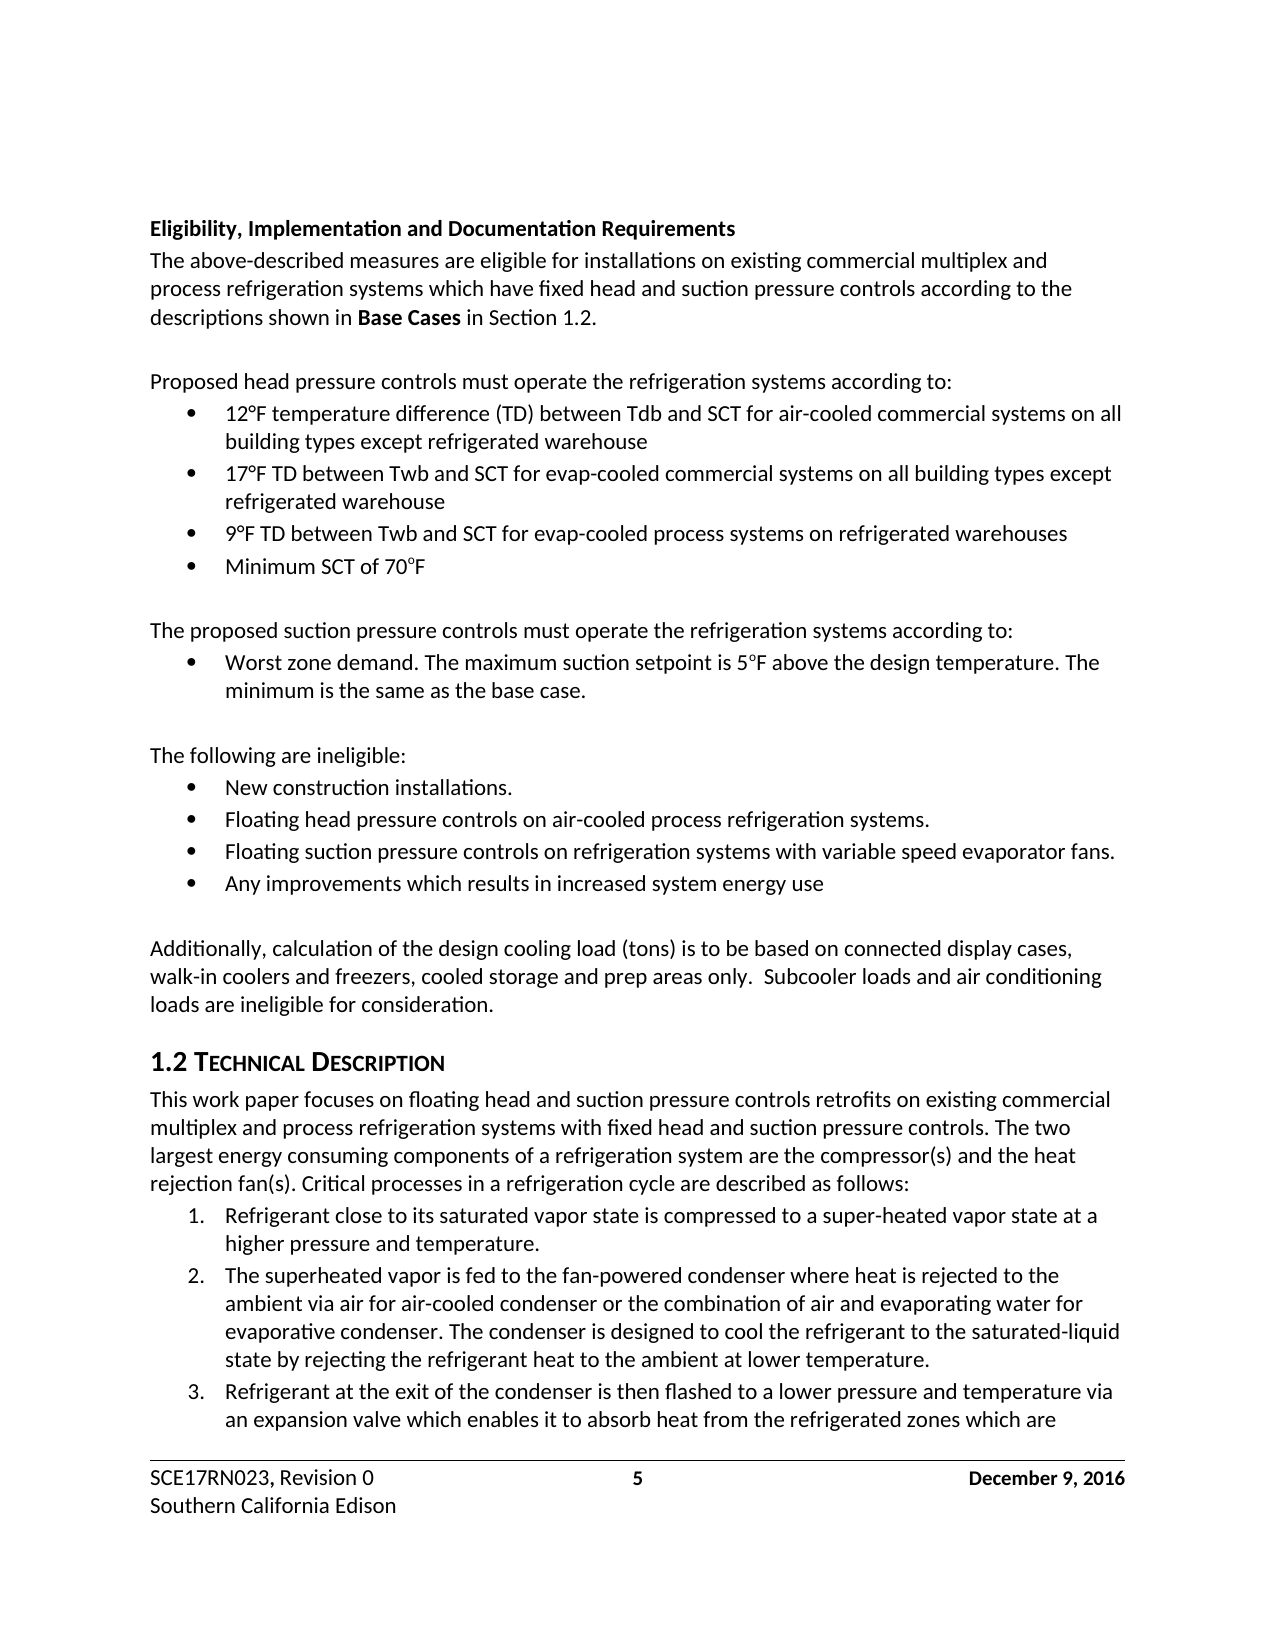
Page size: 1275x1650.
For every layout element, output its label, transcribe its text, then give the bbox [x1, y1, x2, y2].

list Minimum SCT of 70oF [187, 552, 1125, 580]
text The above-described measures are eligible for installations on existing commercial multiplex and process refrigeration systems which have fixed head and suction pressure controls according to the descriptions shown in Base Cases in Section 1.2. [150, 247, 1125, 331]
text The following are ineligible: [150, 741, 1125, 769]
list Worst zone demand. The maximum suction setpoint is 5oF above the design temperature. The minimum is the same as the base case. [187, 648, 1125, 704]
text This work paper focuses on floating head and suction pressure controls retrofits on existing commercial multiplex and process refrigeration systems with fixed head and suction pressure controls. The two largest energy consuming components of a refrigeration system are the compressor(s) and the heat rejection fan(s). Critical processes in a refrigeration cycle are described as follows: [150, 1085, 1125, 1197]
list Floating head pressure controls on air-cooled process refrigeration systems. [187, 805, 1125, 833]
list Floating suction pressure controls on refrigeration systems with variable speed evaporator fans. [187, 837, 1125, 865]
list 12°F temperature difference (TD) between Tdb and SCT for air-cooled commercial systems on all building types except refrigerated warehouse [187, 399, 1125, 455]
text Eligibility, Implementation and Documentation Requirements [150, 214, 1125, 242]
list 9°F TD between Twb and SCT for evap-cooled process systems on refrigerated warehouses [187, 519, 1125, 548]
subtitle 1.2 Technical Description [150, 1043, 1125, 1078]
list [187, 1377, 1125, 1433]
list Any improvements which results in increased system energy use [187, 869, 1125, 897]
list 17°F TD between Twb and SCT for evap-cooled commercial systems on all building types except refrigerated warehouse [187, 459, 1125, 515]
list Refrigerant close to its saturated vapor state is compressed to a super-heated vapor state at a higher pressure and temperature. [187, 1201, 1125, 1257]
text The proposed suction pressure controls must operate the refrigeration systems according to: [150, 616, 1125, 644]
text Proposed head pressure controls must operate the refrigeration systems according to: [150, 367, 1125, 395]
list New construction installations. [187, 773, 1125, 801]
text Additionally, calculation of the design cooling load (tons) is to be based on connected display cases, walk-in coolers and freezers, cooled storage and prep areas only. Subcooler loads and air conditioning loads are ineligible for consideration. [150, 934, 1125, 1018]
list The superheated vapor is fed to the fan-powered condenser where heat is rejected to the ambient via air for air-cooled condenser or the combination of air and evaporating water for evaporative condenser. The condenser is designed to cool the refrigerant to the saturated-liquid state by rejecting the refrigerant heat to the ambient at lower temperature. [187, 1261, 1125, 1373]
